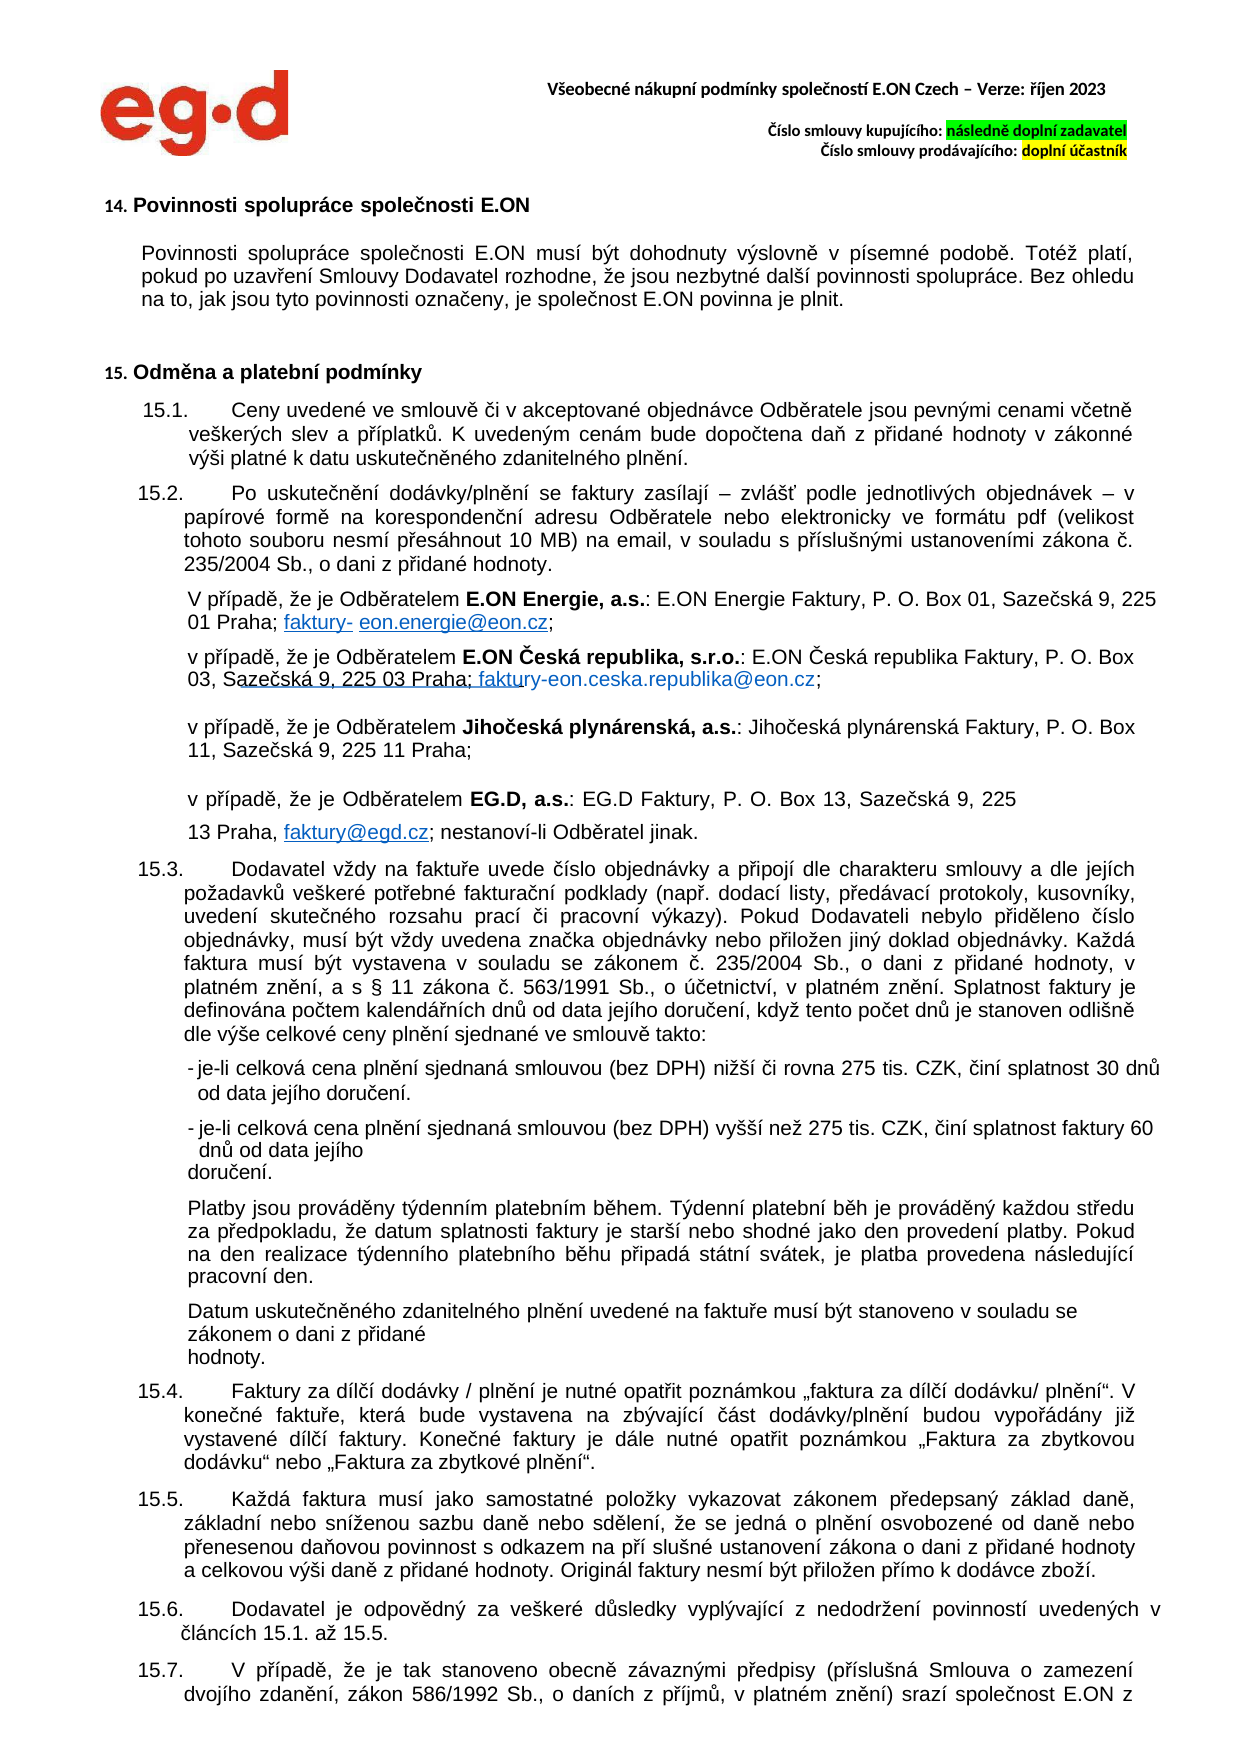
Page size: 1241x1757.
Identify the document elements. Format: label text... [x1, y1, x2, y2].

text doručení. [187, 1162, 1161, 1184]
list je-li celková cena plnění sjednaná smlouvou (bez DPH) nižší či rovna 275 tis. CZK, činí splatnost 30 dnů od data jejího doručení. [187, 1056, 1161, 1105]
list je-li celková cena plnění sjednaná smlouvou (bez DPH) vyšší než 275 tis. CZK, činí splatnost faktury 60 dnů od data jejího [188, 1117, 1161, 1162]
list Ceny uvedené ve smlouvě či v akceptované objednávce Odběratele jsou pevnými cenami včetně veškerých slev a příplatků. K uvedeným cenám bude dopočtena daň z přidané hodnoty v zákonné výši platné k datu uskutečněného zdanitelného plnění. [142, 398, 1133, 469]
list Dodavatel vždy na faktuře uvede číslo objednávky a připojí dle charakteru smlouvy a dle jejích požadavků veškeré potřebné fakturační podklady (např. dodací listy, předávací protokoly, kusovníky, uvedení skutečného rozsahu prací či pracovní výkazy). Pokud Dodavateli nebylo přiděleno číslo objednávky, musí být vždy uvedena značka objednávky nebo přiložen jiný doklad objednávky. Každá faktura musí být vystavena v souladu se zákonem č. 235/2004 Sb., o dani z přidané hodnoty, v platném znění, a s § 11 zákona č. 563/1991 Sb., o účetnictví, v platném znění. Splatnost faktury je definována počtem kalendářních dnů od data jejího doručení, když tento počet dnů je stanoven odlišně dle výše celkové ceny plnění sjednané ve smlouvě takto: [137, 857, 1136, 1046]
list Faktury za dílčí dodávky / plnění je nutné opatřit poznámkou „faktura za dílčí dodávku/ plnění“. V konečné faktuře, která bude vystavena na zbývající část dodávky/plnění budou vypořádány již vystavené dílčí faktury. Konečné faktury je dále nutné opatřit poznámkou „Faktura za zbytkovou dodávku“ nebo „Faktura za zbytkové plnění“. [137, 1380, 1135, 1474]
text hodnoty. [187, 1346, 1161, 1369]
subtitle Odměna a platební podmínky [104, 359, 1161, 384]
text Datum uskutečněného zdanitelného plnění uvedené na faktuře musí být stanoveno v souladu se zákonem o dani z přidané [187, 1300, 1161, 1346]
text Platby jsou prováděny týdenním platebním během. Týdenní platební běh je prováděný každou středu za předpokladu, že datum splatnosti faktury je starší nebo shodné jako den provedení platby. Pokud na den realizace týdenního platebního běhu připadá státní svátek, je platba provedena následující pracovní den. [187, 1197, 1135, 1288]
list Každá faktura musí jako samostatné položky vykazovat zákonem předepsaný základ daně, základní nebo sníženou sazbu daně nebo sdělení, že se jedná o plnění osvobozené od daně nebo přenesenou daňovou povinnost s odkazem na pří slušné ustanovení zákona o dani z přidané hodnoty a celkovou výši daně z přidané hodnoty. Originál faktury nesmí být přiložen přímo k dodávce zboží. [137, 1488, 1136, 1582]
text v případě, že je Odběratelem E.ON Česká republika, s.r.o.: E.ON Česká republika Faktury, P. O. Box 03, Sazečská 9, 225 03 Praha; faktury-eon.ceska.republika@eon.cz; [187, 647, 1140, 691]
picture [100, 70, 289, 156]
list Dodavatel je odpovědný za veškeré důsledky vyplývající z nedodržení povinností uvedených v článcích 15.1. až 15.5. [137, 1597, 1161, 1644]
text v případě, že je Odběratelem Jihočeská plynárenská, a.s.: Jihočeská plynárenská Faktury, P. O. Box 11, Sazečská 9, 225 11 Praha; [187, 716, 1140, 762]
list Po uskutečnění dodávky/plnění se faktury zasílají – zvlášť podle jednotlivých objednávek – v papírové formě na korespondenční adresu Odběratele nebo elektronicky ve formátu pdf (velikost tohoto souboru nesmí přesáhnout 10 MB) na email, v souladu s příslušnými ustanoveními zákona č. 235/2004 Sb., o dani z přidané hodnoty. [137, 482, 1135, 576]
subtitle Povinnosti spolupráce společnosti E.ON [104, 193, 1161, 217]
text v případě, že je Odběratelem EG.D, a.s.: EG.D Faktury, P. O. Box 13, Sazečská 9, 225 13 Praha, faktury@egd.cz; nestanoví-li Odběratel jinak. [187, 787, 1017, 844]
text Povinnosti spolupráce společnosti E.ON musí být dohodnuty výslovně v písemné podobě. Totéž platí, pokud po uzavření Smlouvy Dodavatel rozhodne, že jsou nezbytné další povinnosti spolupráce. Bez ohledu na to, jak jsou tyto povinnosti označeny, je společnost E.ON povinna je plnit. [141, 242, 1134, 311]
text V případě, že je Odběratelem E.ON Energie, a.s.: E.ON Energie Faktury, P. O. Box 01, Sazečská 9, 225 01 Praha; faktury- eon.energie@eon.cz; [187, 589, 1161, 634]
